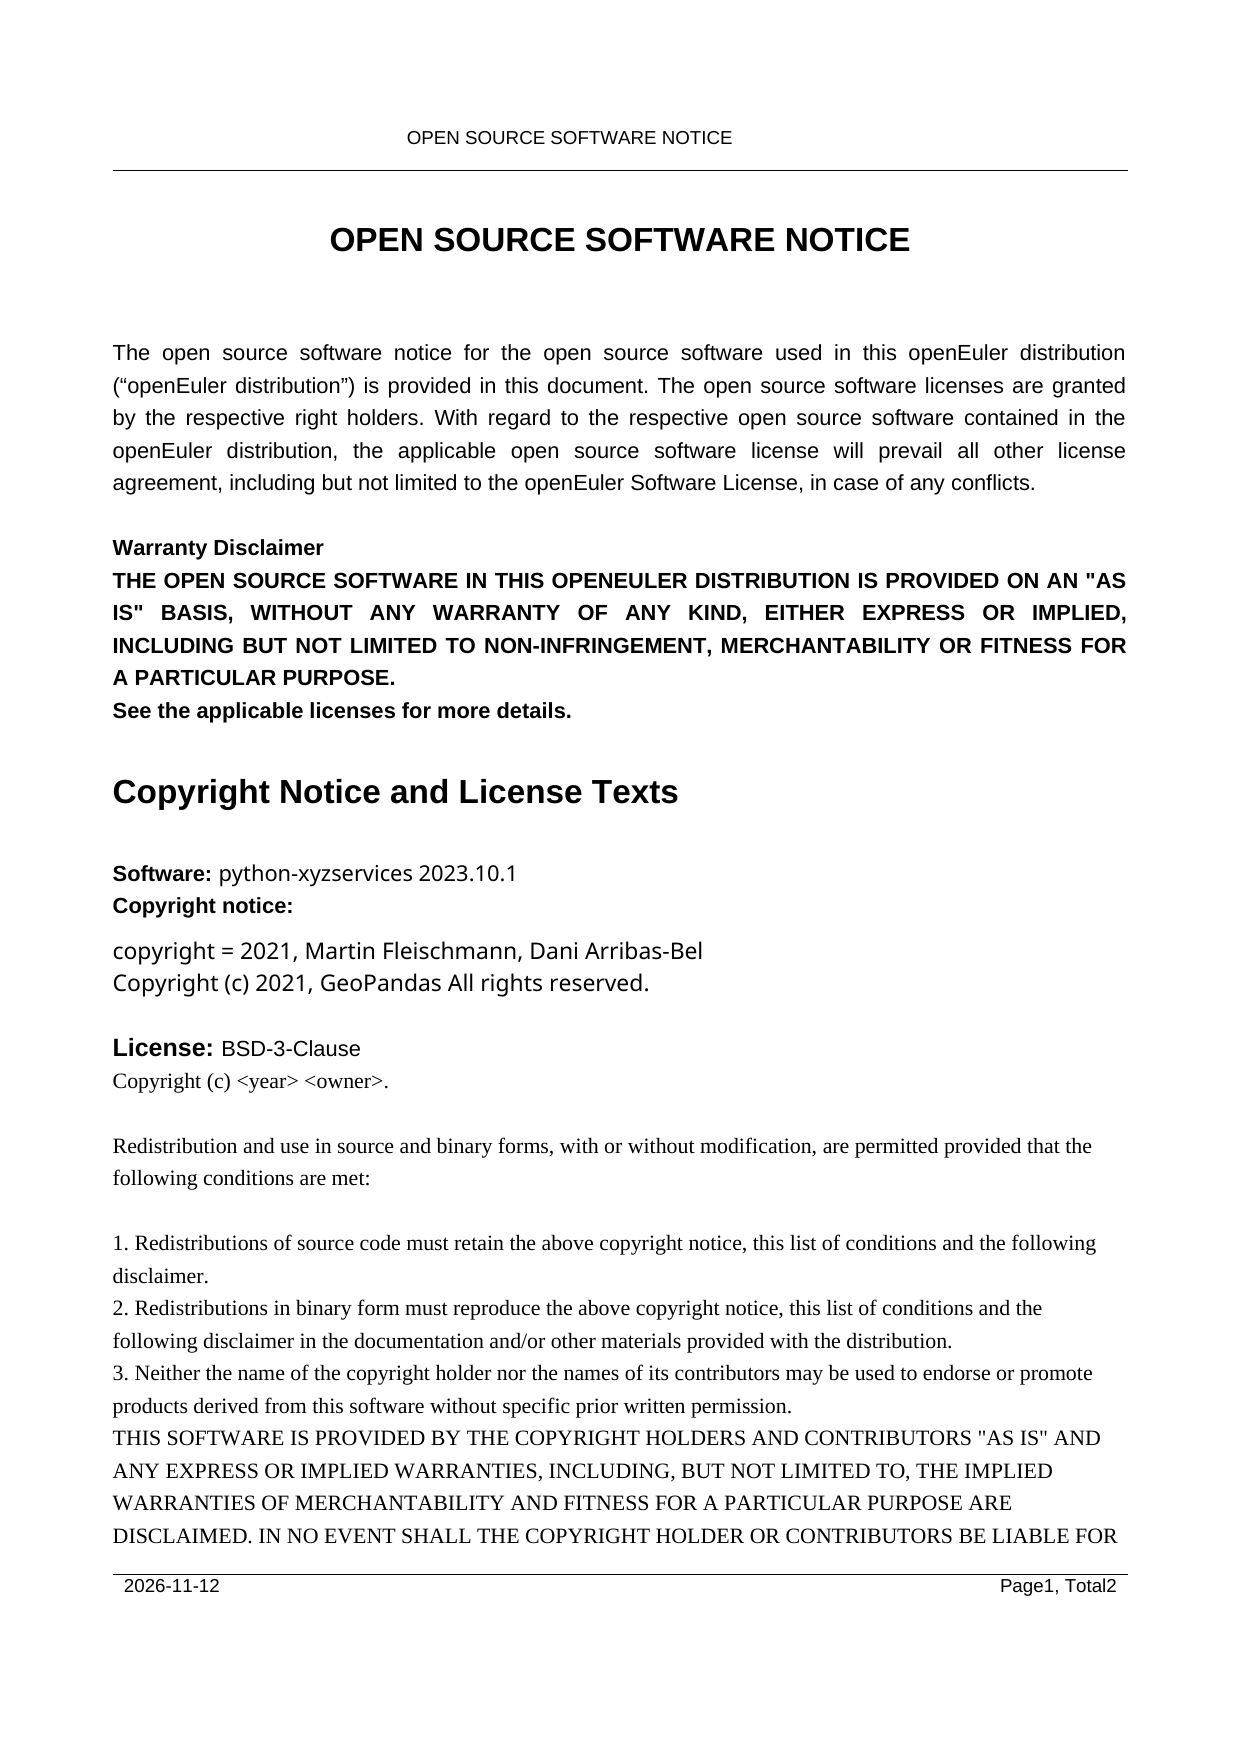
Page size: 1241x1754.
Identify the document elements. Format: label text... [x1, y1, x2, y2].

text OPEN SOURCE SOFTWARE NOTICE [112, 206, 1128, 271]
text Warranty Disclaimer [112, 531, 1128, 564]
text copyright = 2021, Martin Fleischmann, Dani Arribas-Bel Copyright (c) 2021, GeoPandas All rights reserved. [112, 934, 1128, 1031]
text The open source software notice for the open source software used in this openEuler distribution (“openEuler distribution”) is provided in this document. The open source software licenses are granted by the respective right holders. With regard to the respective open source software contained in the openEuler distribution, the applicable open source software license will prevail all other license agreement, including but not limited to the openEuler Software License, in case of any conflicts. [112, 336, 1128, 499]
text License: BSD-3-Clause [112, 1031, 1128, 1064]
text THE OPEN SOURCE SOFTWARE IN THIS OPENEULER DISTRIBUTION IS PROVIDED ON AN "AS IS" BASIS, WITHOUT ANY WARRANTY OF ANY KIND, EITHER EXPRESS OR IMPLIED, INCLUDING BUT NOT LIMITED TO NON-INFRINGEMENT, MERCHANTABILITY OR FITNESS FOR A PARTICULAR PURPOSE. See the applicable licenses for more details. [112, 564, 1128, 726]
title Software: python-xyzservices 2023.10.1 [112, 856, 1128, 889]
text Copyright Notice and License Texts [112, 759, 1128, 824]
text Copyright notice: [112, 889, 1128, 921]
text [112, 1064, 1128, 1551]
